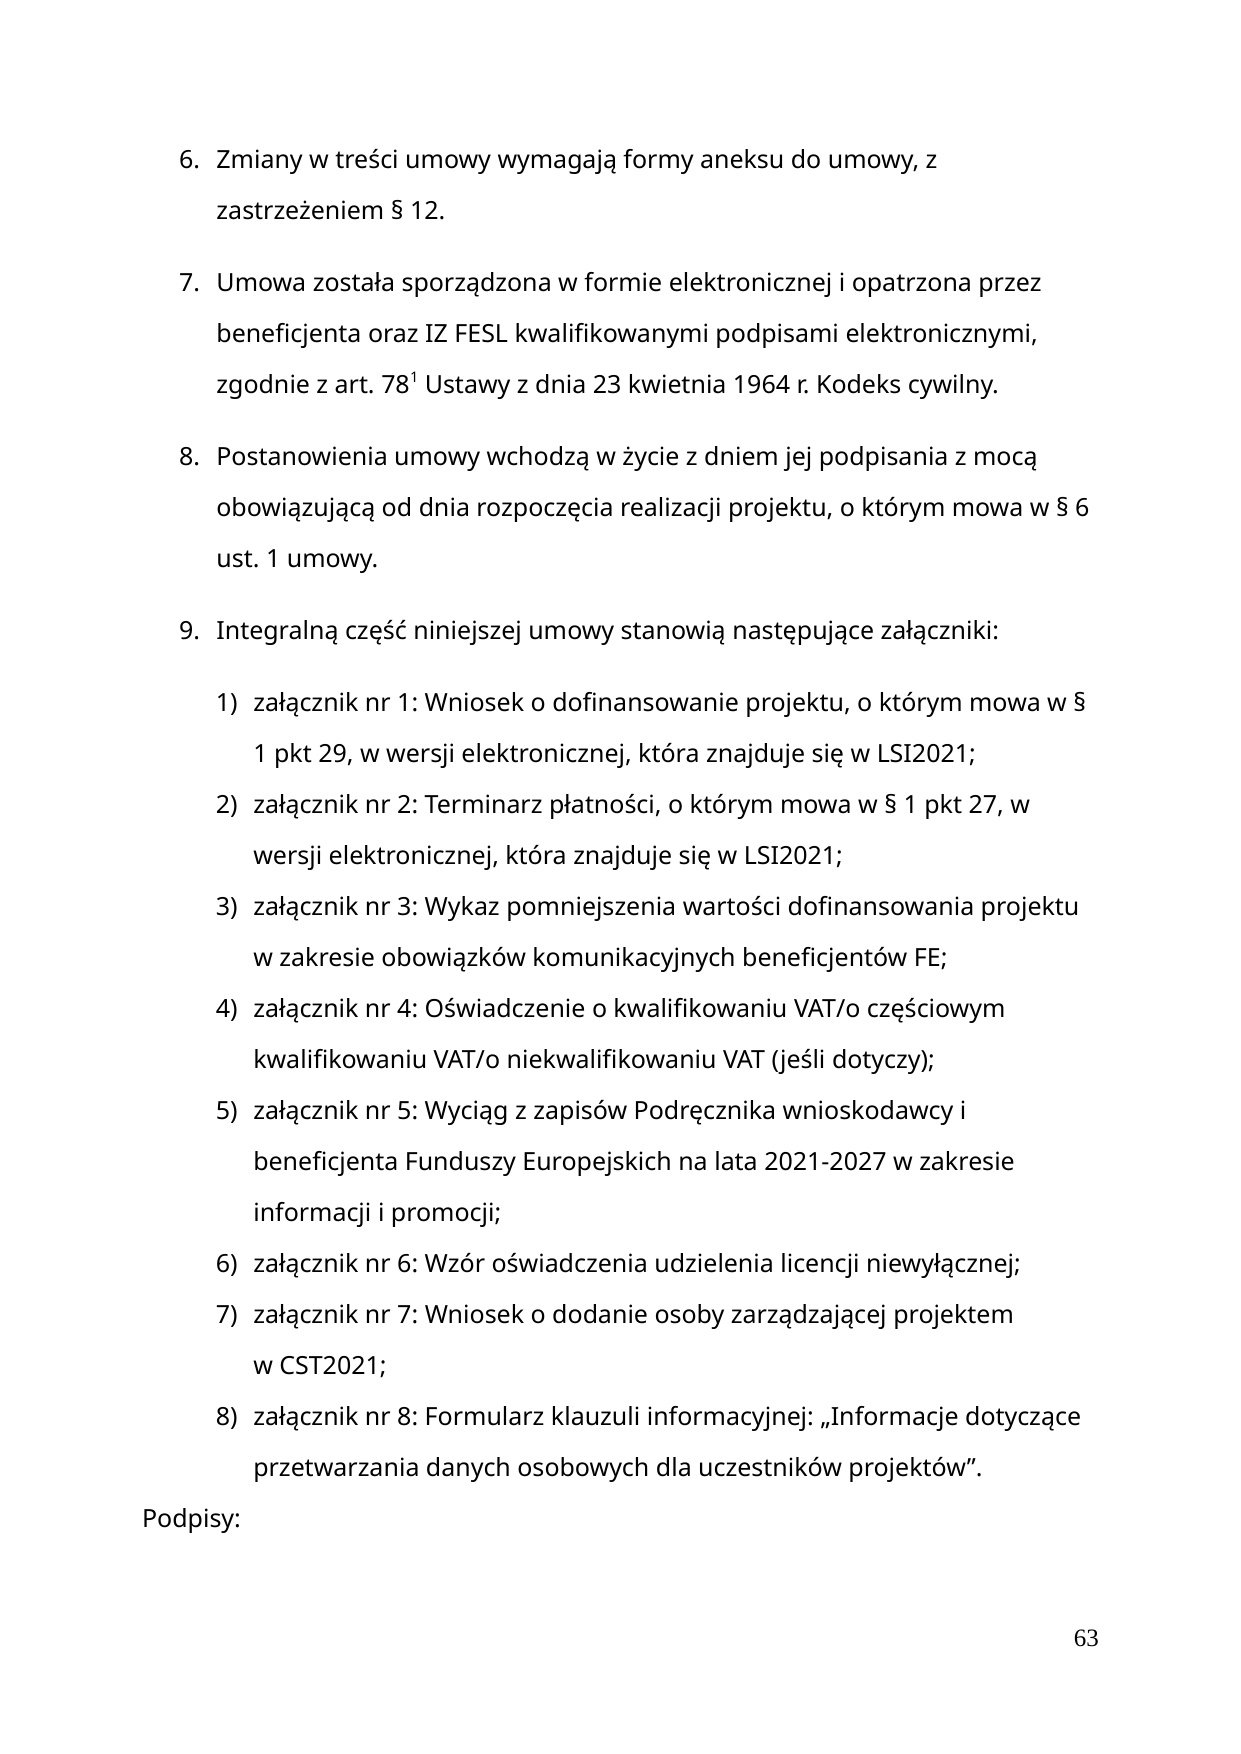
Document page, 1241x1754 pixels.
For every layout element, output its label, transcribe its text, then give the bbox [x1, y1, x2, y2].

list załącznik nr 5: Wyciąg z zapisów Podręcznika wnioskodawcy i beneficjenta Funduszy Europejskich na lata 2021-2027 w zakresie informacji i promocji; [216, 1093, 1098, 1229]
list załącznik nr 3: Wykaz pomniejszenia wartości dofinansowania projektu w zakresie obowiązków komunikacyjnych beneficjentów FE; [216, 889, 1098, 974]
list załącznik nr 7: Wniosek o dodanie osoby zarządzającej projektem w CST2021; [216, 1297, 1098, 1382]
list załącznik nr 1: Wniosek o dofinansowanie projektu, o którym mowa w § 1 pkt 29, w wersji elektronicznej, która znajduje się w LSI2021; [216, 684, 1098, 769]
list Integralną część niniejszej umowy stanowią następujące załączniki: [179, 613, 1098, 647]
list Postanowienia umowy wchodzą w życie z dniem jej podpisania z mocą obowiązującą od dnia rozpoczęcia realizacji projektu, o którym mowa w § 6 ust. 1 umowy. [179, 439, 1098, 575]
list Umowa została sporządzona w formie elektronicznej i opatrzona przez beneficjenta oraz IZ FESL kwalifikowanymi podpisami elektronicznymi, zgodnie z art. 781 Ustawy z dnia 23 kwietnia 1964 r. Kodeks cywilny. [179, 265, 1098, 401]
text Podpisy: [142, 1501, 1098, 1535]
list załącznik nr 2: Terminarz płatności, o którym mowa w § 1 pkt 27, w wersji elektronicznej, która znajduje się w LSI2021; [216, 787, 1098, 872]
list Zmiany w treści umowy wymagają formy aneksu do umowy, z zastrzeżeniem § 12. [179, 142, 1098, 227]
list załącznik nr 8: Formularz klauzuli informacyjnej: „Informacje dotyczące przetwarzania danych osobowych dla uczestników projektów”. [216, 1399, 1098, 1484]
list załącznik nr 4: Oświadczenie o kwalifikowaniu VAT/o częściowym kwalifikowaniu VAT/o niekwalifikowaniu VAT (jeśli dotyczy); [216, 991, 1098, 1076]
list załącznik nr 6: Wzór oświadczenia udzielenia licencji niewyłącznej; [216, 1246, 1098, 1280]
